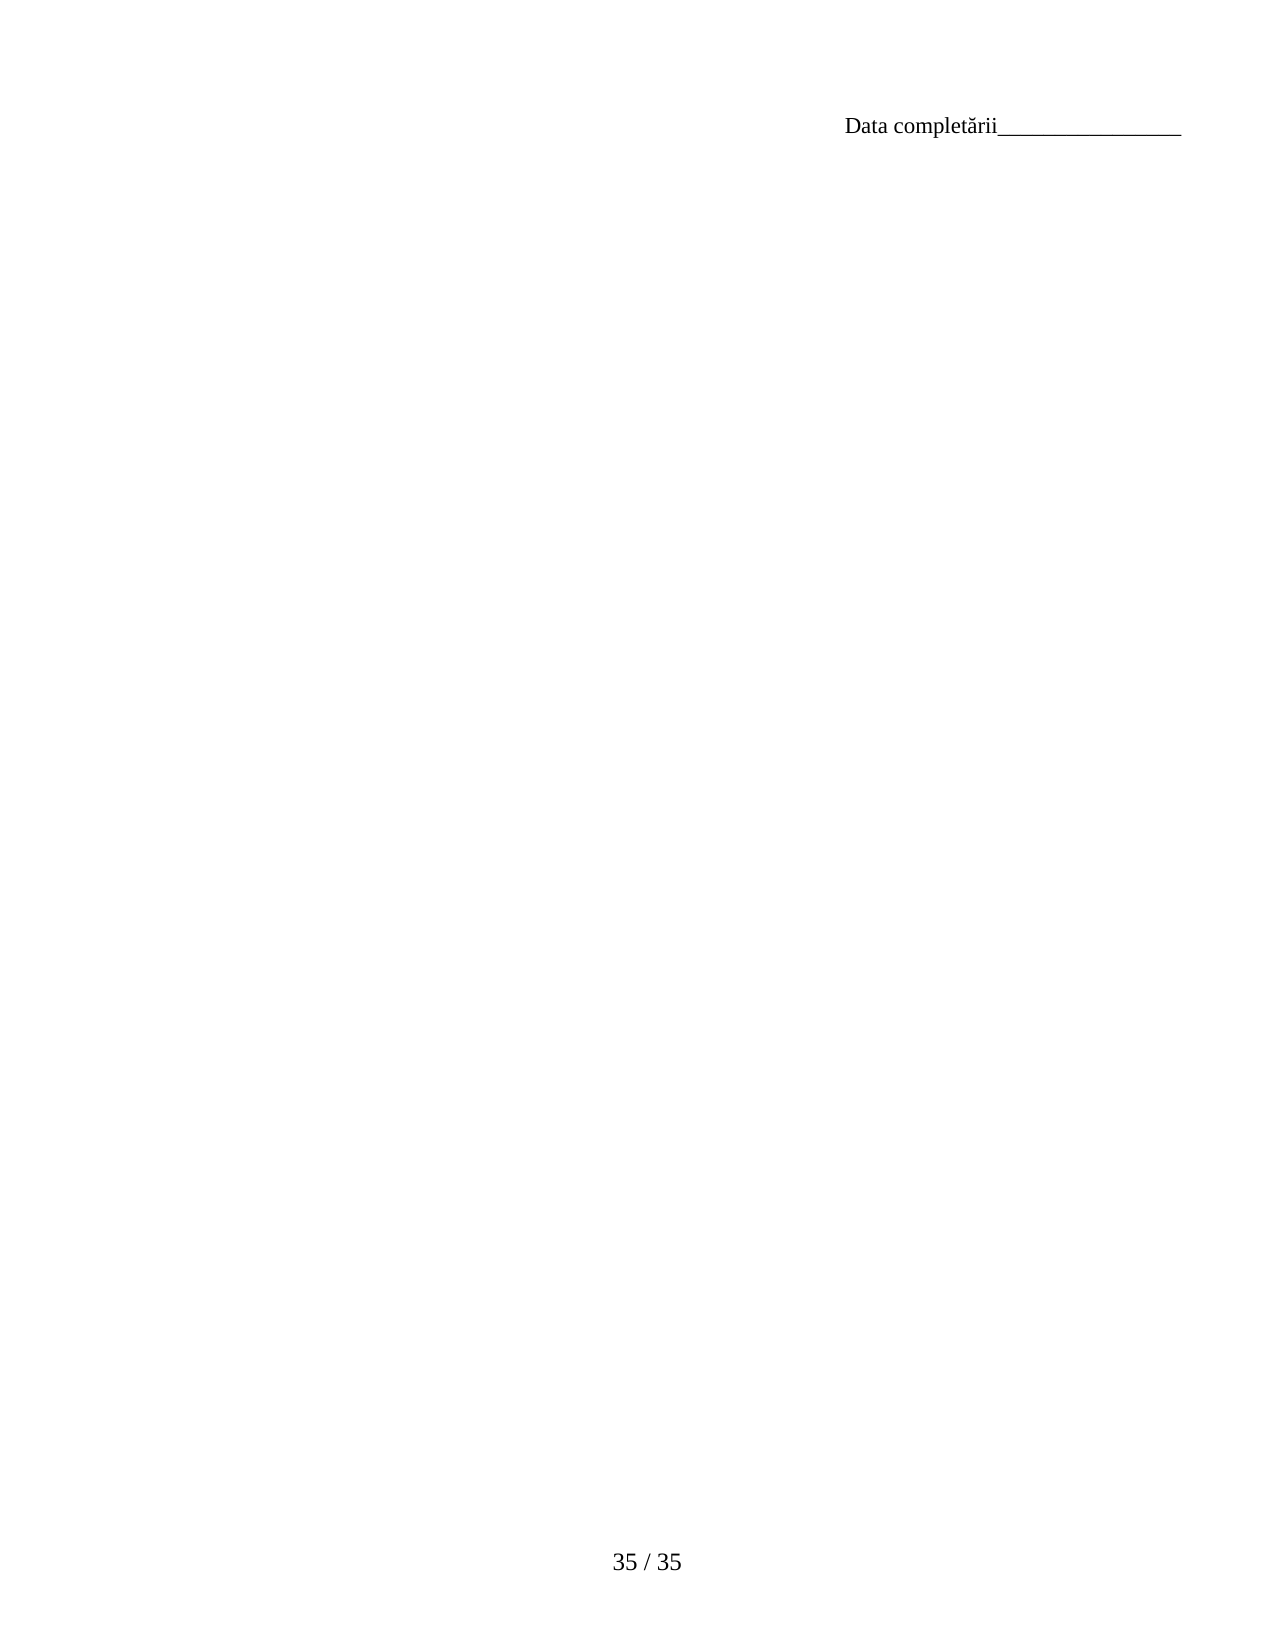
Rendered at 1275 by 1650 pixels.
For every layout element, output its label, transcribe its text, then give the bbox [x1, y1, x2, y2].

text Data completării________________ [112, 112, 1181, 139]
